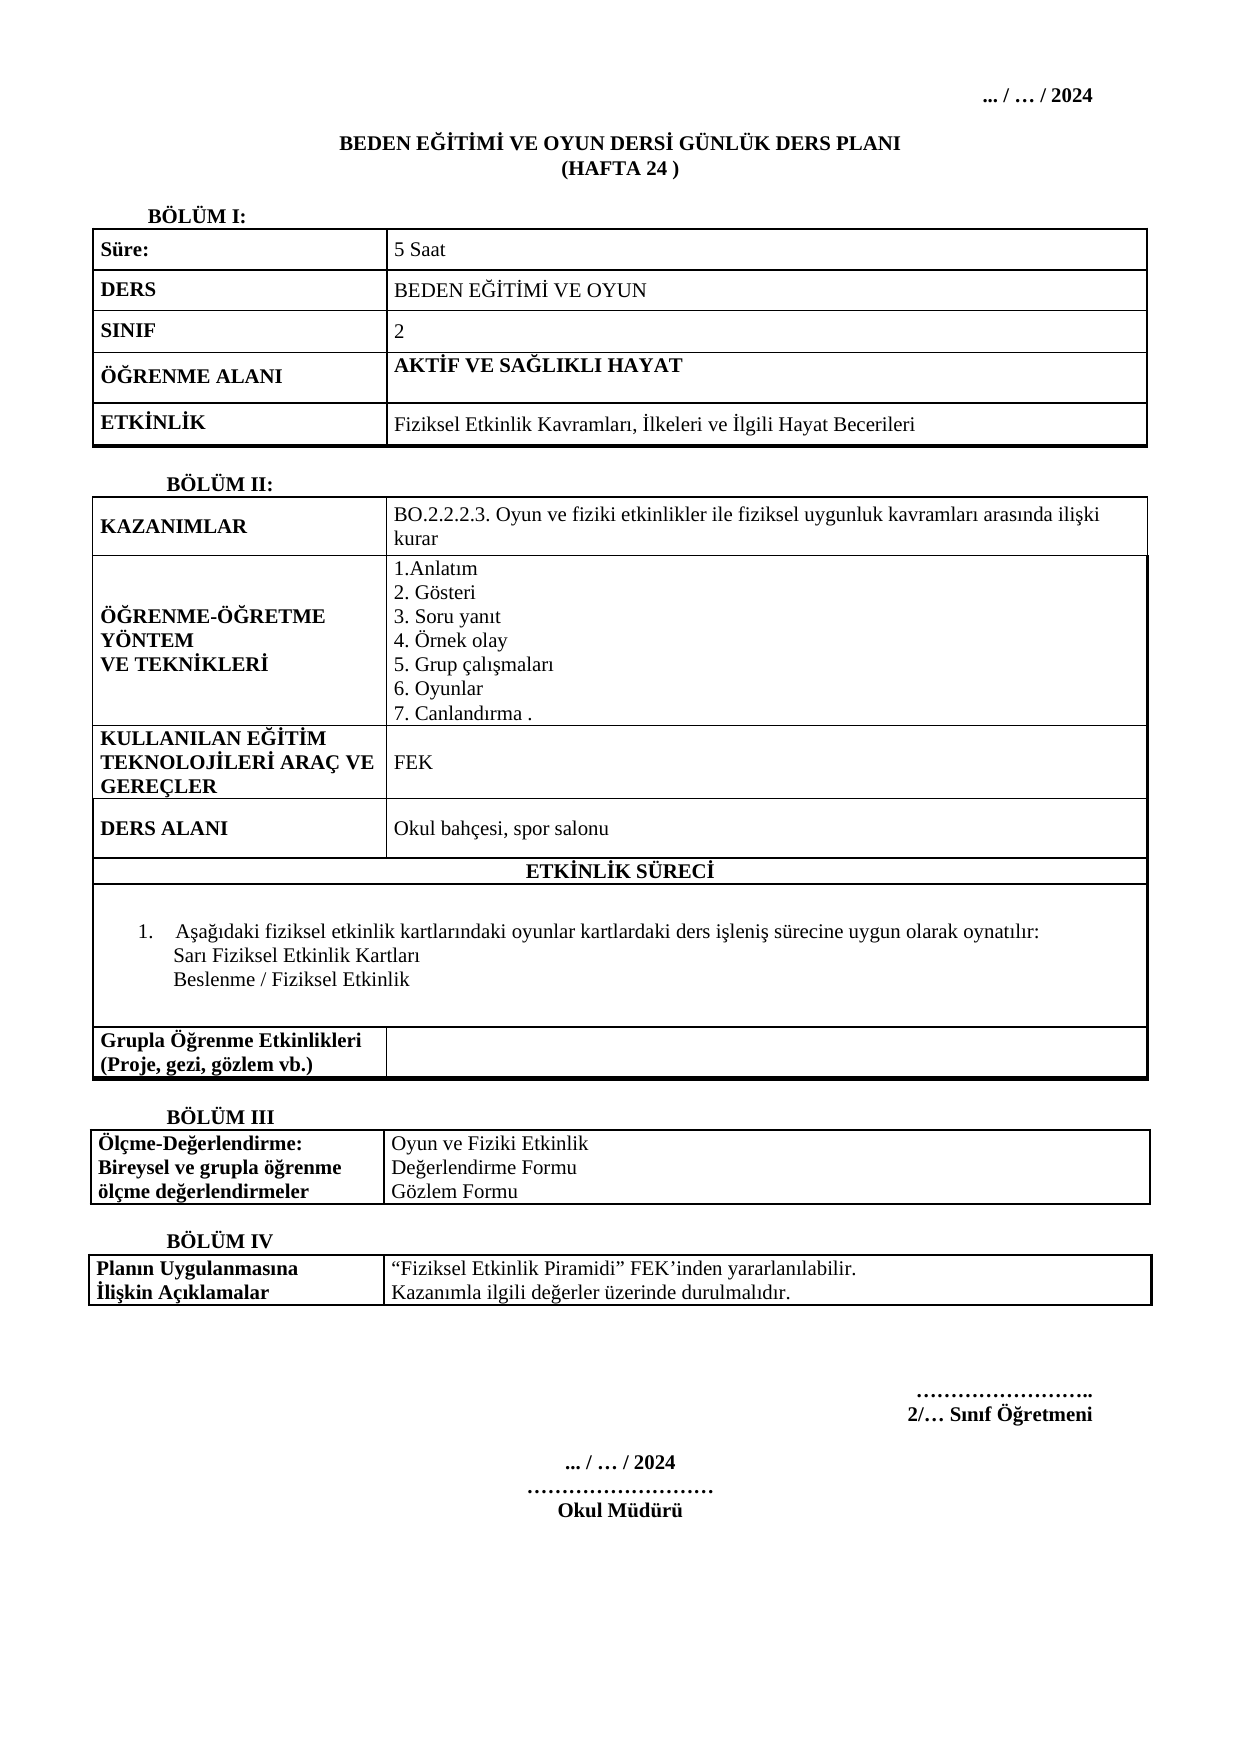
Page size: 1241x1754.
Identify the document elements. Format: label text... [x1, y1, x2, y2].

table_cell Grupla Öğrenme Etkinlikleri (Proje, gezi, gözlem vb.) [94, 1028, 386, 1076]
table_cell ETKİNLİK SÜRECİ [94, 859, 1146, 883]
table_cell DERS ALANI [94, 799, 386, 857]
table_header “Fiziksel Etkinlik Piramidi” FEK’inden yararlanılabilir. Kazanımla ilgili değerler üzerinde durulmalıdır. [385, 1256, 1150, 1304]
table_cell Fiziksel Etkinlik Kavramları, İlkeleri ve İlgili Hayat Becerileri [388, 404, 1146, 444]
table_cell BEDEN EĞİTİMİ VE OYUN [388, 271, 1146, 310]
text 2/… Sınıf Öğretmeni [148, 1402, 1093, 1426]
table_header BO.2.2.2.3. Oyun ve fiziki etkinlikler ile fiziksel uygunluk kavramları arasında ilişki kurar [387, 498, 1147, 555]
subtitle BÖLÜM III [148, 1105, 1093, 1129]
subtitle BÖLÜM IV [148, 1229, 1093, 1253]
table_header 5 Saat [388, 230, 1146, 269]
table_header KAZANIMLAR [93, 498, 386, 555]
table_cell FEK [387, 726, 1146, 798]
table_header Oyun ve Fiziki Etkinlik Değerlendirme Formu Gözlem Formu [385, 1131, 1149, 1203]
table_cell SINIF [94, 311, 386, 352]
table_header Ölçme-Değerlendirme: Bireysel ve grupla öğrenme ölçme değerlendirmeler [92, 1131, 383, 1203]
text ……………………… [148, 1474, 1093, 1498]
table_cell DERS [94, 271, 386, 310]
text Okul Müdürü [148, 1498, 1093, 1522]
text BEDEN EĞİTİMİ VE OYUN DERSİ GÜNLÜK DERS PLANI [148, 131, 1093, 155]
table_cell Okul bahçesi, spor salonu [387, 799, 1146, 857]
text …………………….. [148, 1378, 1093, 1402]
table_cell ÖĞRENME-ÖĞRETME YÖNTEM VE TEKNİKLERİ [93, 556, 386, 724]
table_header Süre: [94, 230, 386, 269]
table_header Planın Uygulanmasına İlişkin Açıklamalar [90, 1256, 383, 1304]
table_cell 1.Anlatım 2. Gösteri 3. Soru yanıt 4. Örnek olay 5. Grup çalışmaları 6. Oyunlar 7. Canlandırma . [387, 556, 1146, 724]
text BÖLÜM II: [148, 472, 1093, 496]
table_cell ÖĞRENME ALANI [94, 353, 386, 402]
table_cell 2 [388, 311, 1146, 352]
table_cell ETKİNLİK [94, 404, 386, 444]
table_cell AKTİF VE SAĞLIKLI HAYAT [388, 353, 1146, 402]
table_cell KULLANILAN EĞİTİM TEKNOLOJİLERİ ARAÇ VE GEREÇLER [93, 726, 386, 798]
text (HAFTA 24 ) [148, 155, 1093, 179]
text ... / … / 2024 [148, 1450, 1093, 1474]
text ... / … / 2024 [148, 83, 1093, 107]
table_cell [387, 1028, 1146, 1076]
table_cell Aşağıdaki fiziksel etkinlik kartlarındaki oyunlar kartlardaki ders işleniş sürecine uygun olarak oynatılır: Sarı Fiziksel Etkinlik Kartları Beslenme / Fiziksel Etkinlik [94, 885, 1146, 1026]
text BÖLÜM I: [148, 203, 1093, 228]
